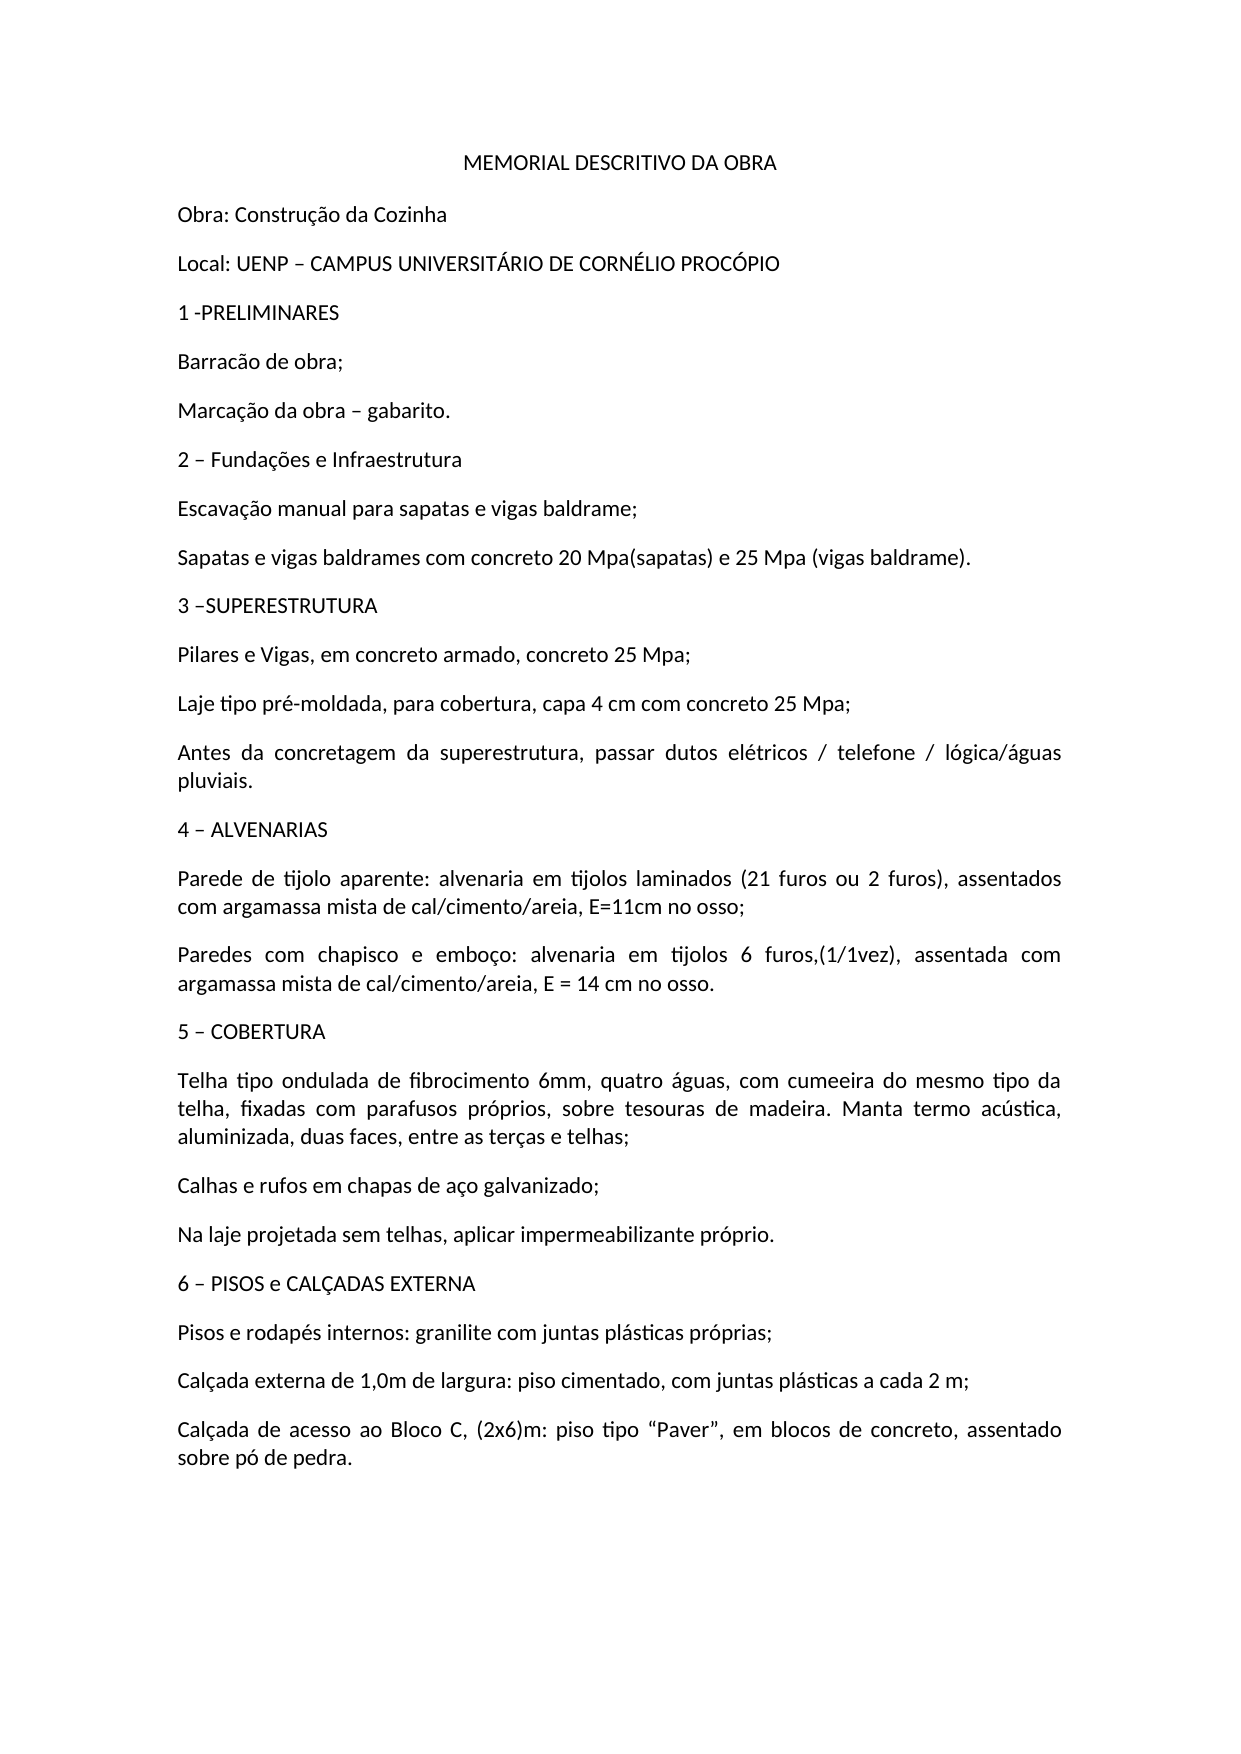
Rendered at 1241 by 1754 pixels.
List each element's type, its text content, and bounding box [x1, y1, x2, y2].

text Telha tipo ondulada de fibrocimento 6mm, quatro águas, com cumeeira do mesmo tipo da telha, fixadas com parafusos próprios, sobre tesouras de madeira. Manta termo acústica, aluminizada, duas faces, entre as terças e telhas; [177, 1066, 1063, 1150]
text Pilares e Vigas, em concreto armado, concreto 25 Mpa; [177, 640, 1063, 668]
text 1 -PRELIMINARES [177, 298, 1063, 326]
text 4 – ALVENARIAS [177, 815, 1063, 843]
text Local: UENP – CAMPUS UNIVERSITÁRIO DE CORNÉLIO PROCÓPIO [177, 249, 1063, 277]
text Paredes com chapisco e emboço: alvenaria em tijolos 6 furos,(1/1vez), assentada com argamassa mista de cal/cimento/areia, E = 14 cm no osso. [177, 941, 1063, 997]
text 3 –SUPERESTRUTURA [177, 591, 1063, 619]
text MEMORIAL DESCRITIVO DA OBRA [177, 148, 1063, 176]
text Parede de tijolo aparente: alvenaria em tijolos laminados (21 furos ou 2 furos), assentados com argamassa mista de cal/cimento/areia, E=11cm no osso; [177, 864, 1063, 920]
text Calçada de acesso ao Bloco C, (2x6)m: piso tipo “Paver”, em blocos de concreto, assentado sobre pó de pedra. [177, 1416, 1063, 1472]
text Antes da concretagem da superestrutura, passar dutos elétricos / telefone / lógica/águas pluviais. [177, 738, 1063, 794]
text 6 – PISOS e CALÇADAS EXTERNA [177, 1269, 1063, 1297]
text Na laje projetada sem telhas, aplicar impermeabilizante próprio. [177, 1220, 1063, 1248]
text Sapatas e vigas baldrames com concreto 20 Mpa(sapatas) e 25 Mpa (vigas baldrame). [177, 543, 1063, 571]
text Marcação da obra – gabarito. [177, 396, 1063, 424]
text Laje tipo pré-moldada, para cobertura, capa 4 cm com concreto 25 Mpa; [177, 689, 1063, 717]
text Barracão de obra; [177, 347, 1063, 375]
text 5 – COBERTURA [177, 1017, 1063, 1046]
text Calhas e rufos em chapas de aço galvanizado; [177, 1171, 1063, 1199]
text Pisos e rodapés internos: granilite com juntas plásticas próprias; [177, 1318, 1063, 1346]
text 2 – Fundações e Infraestrutura [177, 445, 1063, 473]
text Obra: Construção da Cozinha [177, 201, 1063, 229]
text Calçada externa de 1,0m de largura: piso cimentado, com juntas plásticas a cada 2 m; [177, 1367, 1063, 1395]
text Escavação manual para sapatas e vigas baldrame; [177, 494, 1063, 522]
